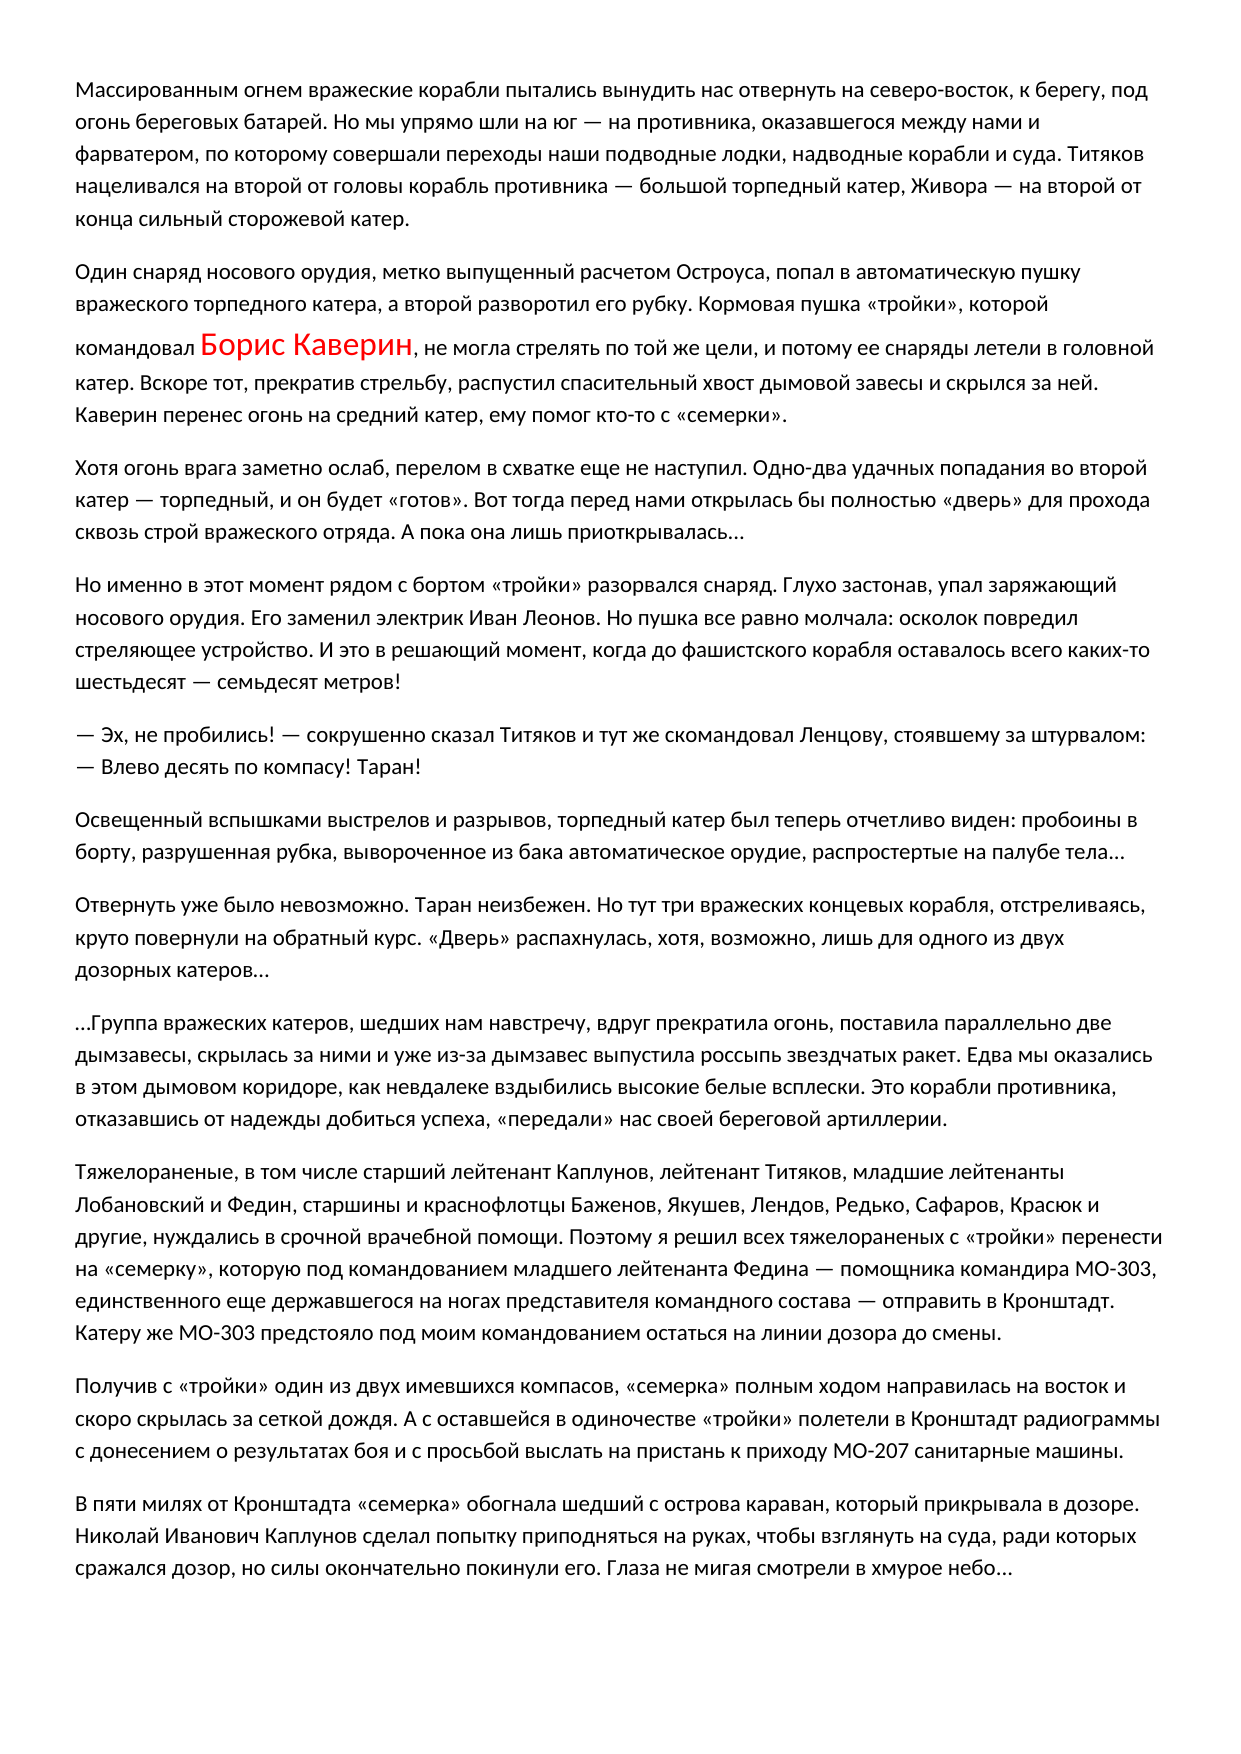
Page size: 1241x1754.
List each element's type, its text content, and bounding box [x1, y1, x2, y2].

text Массированным огнем вражеские корабли пытались вынудить нас отвернуть на северо-восток, к берегу, под огонь береговых батарей. Но мы упрямо шли на юг — на противника, оказавшегося между нами и фарватером, по которому совершали переходы наши подводные лодки, надводные корабли и суда. Титяков нацеливался на второй от головы корабль противника — большой торпедный катер, Живора — на второй от конца сильный сторожевой катер. [75, 75, 1165, 232]
text Освещенный вспышками выстрелов и разрывов, торпедный катер был теперь отчетливо виден: пробоины в борту, разрушенная рубка, вывороченное из бака автоматическое орудие, распростертые на палубе тела... [75, 805, 1165, 866]
text Хотя огонь врага заметно ослаб, перелом в схватке еще не наступил. Одно-два удачных попадания во второй катер — торпедный, и он будет «готов». Вот тогда перед нами открылась бы полностью «дверь» для прохода сквозь строй вражеского отряда. А пока она лишь приоткрывалась... [75, 453, 1165, 546]
text Отвернуть уже было невозможно. Таран неизбежен. Но тут три вражеских концевых корабля, отстреливаясь, круто повернули на обратный курс. «Дверь» распахнулась, хотя, возможно, лишь для одного из двух дозорных катеров… [75, 891, 1165, 983]
text Один снаряд носового орудия, метко выпущенный расчетом Остроуса, попал в автоматическую пушку вражеского торпедного катера, а второй разворотил его рубку. Кормовая пушка «тройки», которой командовал Борис Каверин, не могла стрелять по той же цели, и потому ее снаряды летели в головной катер. Вскоре тот, прекратив стрельбу, распустил спасительный хвост дымовой завесы и скрылся за ней. Каверин перенес огонь на средний катер, ему помог кто-то с «семерки». [75, 257, 1165, 428]
text В пяти милях от Кронштадта «семерка» обогнала шедший с острова караван, который прикрывала в дозоре. Николай Иванович Каплунов сделал попытку приподняться на руках, чтобы взглянуть на суда, ради которых сражался дозор, но силы окончательно покинули его. Глаза не мигая смотрели в хмурое небо... [75, 1489, 1165, 1581]
text …Группа вражеских катеров, шедших нам навстречу, вдруг прекратила огонь, поставила параллельно две дымзавесы, скрылась за ними и уже из-за дымзавес выпустила россыпь звездчатых ракет. Едва мы оказались в этом дымовом коридоре, как невдалеке вздыбились высокие белые всплески. Это корабли противника, отказавшись от надежды добиться успеха, «передали» нас своей береговой артиллерии. [75, 1008, 1165, 1132]
text Но именно в этот момент рядом с бортом «тройки» разорвался снаряд. Глухо застонав, упал заряжающий носового орудия. Его заменил электрик Иван Леонов. Но пушка все равно молчала: осколок повредил стреляющее устройство. И это в решающий момент, когда до фашистского корабля оставалось всего каких-то шестьдесят — семьдесят метров! [75, 571, 1165, 695]
text Тяжелораненые, в том числе старший лейтенант Каплунов, лейтенант Титяков, младшие лейтенанты Лобановский и Федин, старшины и краснофлотцы Баженов, Якушев, Лендов, Редько, Сафаров, Красюк и другие, нуждались в срочной врачебной помощи. Поэтому я решил всех тяжелораненых с «тройки» перенести на «семерку», которую под командованием младшего лейтенанта Федина — помощника командира МО-303, единственного еще державшегося на ногах представителя командного состава — отправить в Кронштадт. Катеру же МО-303 предстояло под моим командованием остаться на линии дозора до смены. [75, 1157, 1165, 1346]
text Получив с «тройки» один из двух имевшихся компасов, «семерка» полным ходом направилась на восток и скоро скрылась за сеткой дождя. А с оставшейся в одиночестве «тройки» полетели в Кронштадт радиограммы с донесением о результатах боя и с просьбой выслать на пристань к приходу МО-207 санитарные машины. [75, 1371, 1165, 1464]
text — Эх, не пробились! — сокрушенно сказал Титяков и тут же скомандовал Ленцову, стоявшему за штурвалом: — Влево десять по компасу! Таран! [75, 720, 1165, 780]
